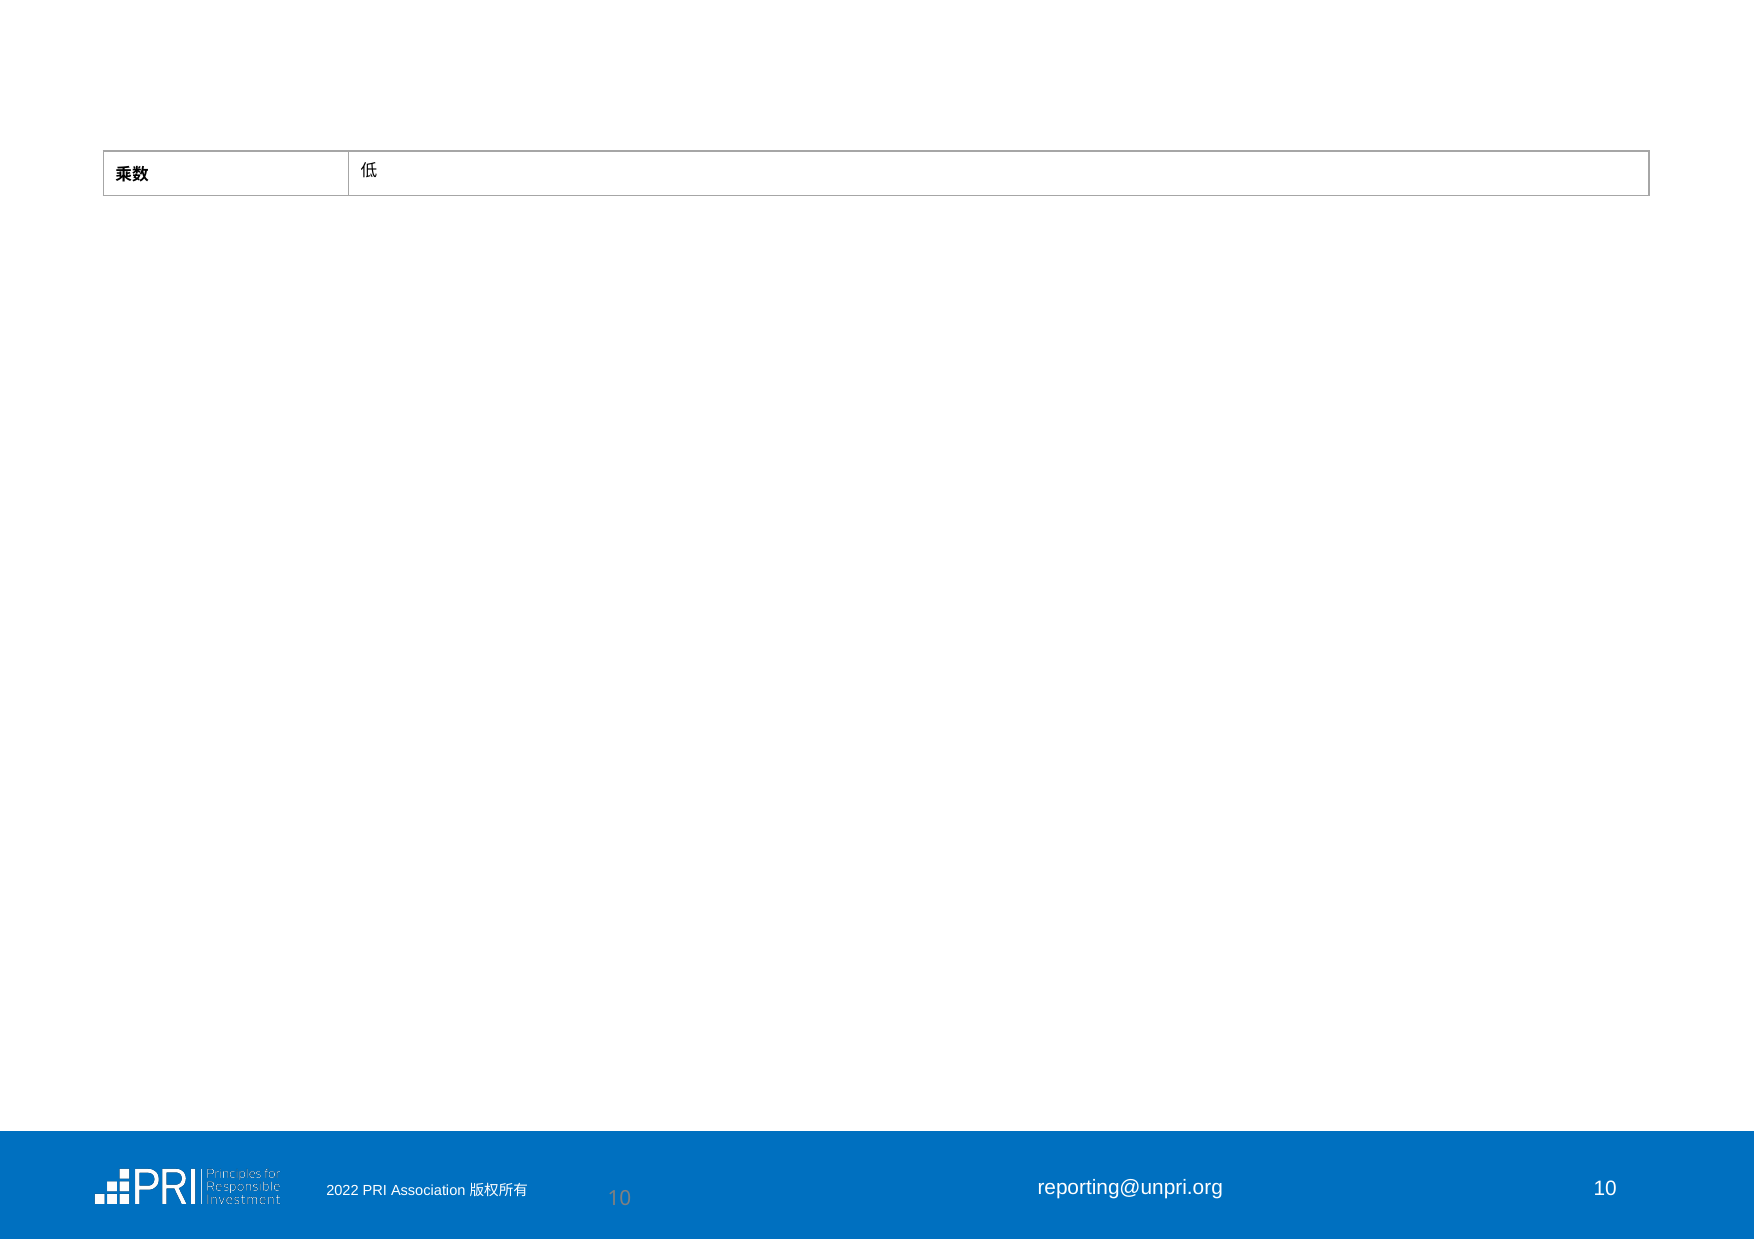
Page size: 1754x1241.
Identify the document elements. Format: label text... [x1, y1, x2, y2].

table_cell 乘数 [104, 152, 348, 195]
table_cell 低 [349, 152, 1648, 195]
picture [92, 1166, 282, 1207]
